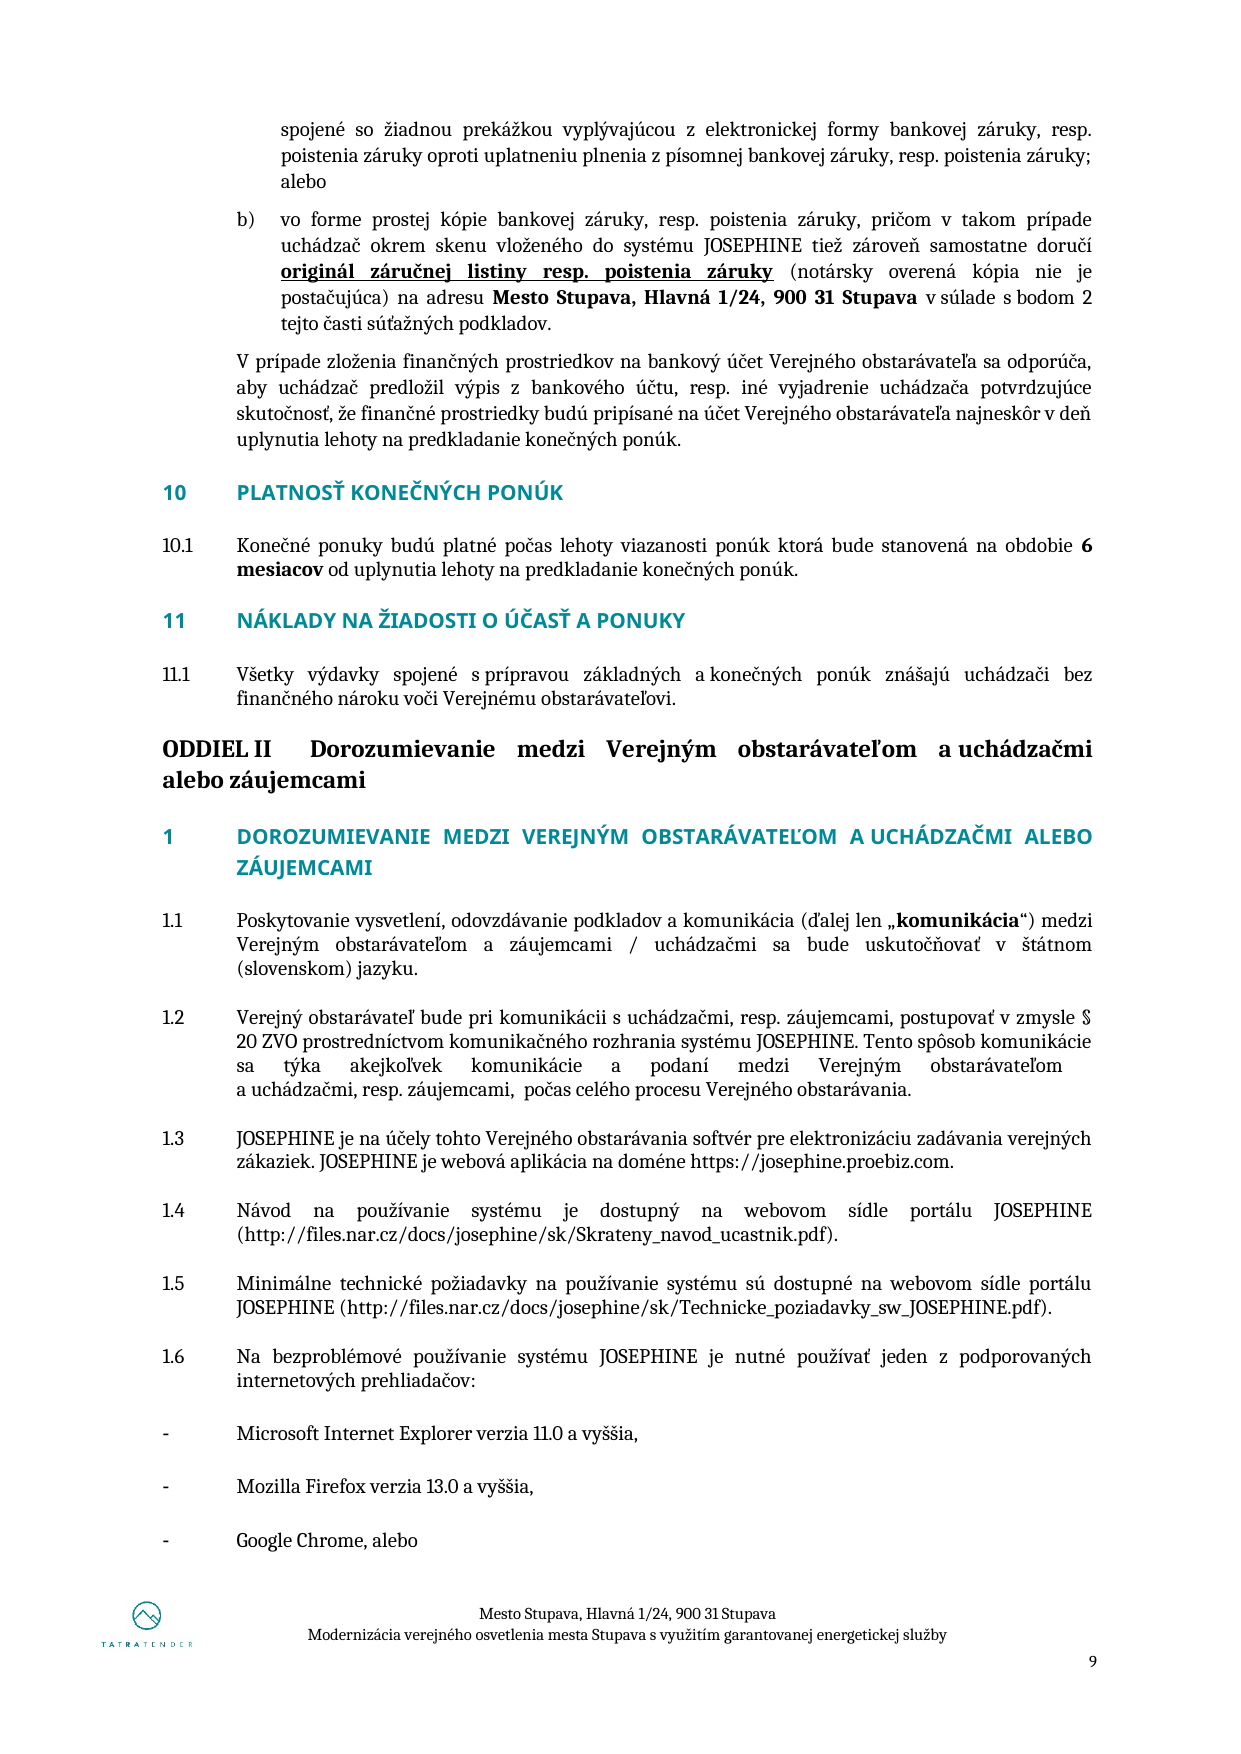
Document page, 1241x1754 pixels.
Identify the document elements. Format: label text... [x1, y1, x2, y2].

subtitle Náklady na žiadosti o účasť a ponuky [162, 607, 1093, 635]
picture [80, 1577, 213, 1671]
subtitle vo forme prostej kópie bankovej záruky, resp. poistenia záruky, pričom v takom prípade uchádzač okrem skenu vloženého do systému JOSEPHINE tiež zároveň samostatne doručí originál záručnej listiny resp. poistenia záruky (notársky overená kópia nie je postačujúca) na adresu Mesto Stupava, Hlavná 1/24, 900 31 Stupava v súlade s bodom 21 tejto časti súťažných podkladov. [236, 208, 1093, 335]
subtitle Dorozumievanie medzi Verejným obstarávateľom a uchádzačmi alebo záujemcami [162, 822, 1093, 881]
subtitle Microsoft Internet Explorer verzia 11.0 a vyššia, [162, 1418, 1093, 1446]
subtitle JOSEPHINE je na účely tohto Verejného obstarávania softvér pre elektronizáciu zadávania verejných zákaziek. JOSEPHINE je webová aplikácia na doméne https://josephine.proebiz.com. [162, 1126, 1093, 1174]
subtitle Verejný obstarávateľ bude pri komunikácii s uchádzačmi, resp. záujemcami, postupovať v zmysle § 20 ZVO prostredníctvom komunikačného rozhrania systému JOSEPHINE. Tento spôsob komunikácie sa týka akejkoľvek komunikácie a podaní medzi Verejným obstarávateľom a uchádzačmi, resp. záujemcami, počas celého procesu Verejného obstarávania. [162, 1005, 1093, 1101]
subtitle Minimálne technické požiadavky na používanie systému sú dostupné na webovom sídle portálu JOSEPHINE (http://files.nar.cz/docs/josephine/sk/Technicke_poziadavky_sw_JOSEPHINE.pdf). [162, 1272, 1093, 1320]
subtitle Na bezproblémové používanie systému JOSEPHINE je nutné používať jeden z podporovaných internetových prehliadačov: [162, 1345, 1093, 1393]
subtitle Konečné ponuky budú platné počas lehoty viazanosti ponúk ktorá bude stanovená na obdobie 6 mesiacov od uplynutia lehoty na predkladanie konečných ponúk. [162, 534, 1093, 582]
subtitle Mozilla Firefox verzia 13.0 a vyššia, [162, 1471, 1093, 1500]
subtitle Všetky výdavky spojené s prípravou základných a konečných ponúk znášajú uchádzači bez finančného nároku voči Verejnému obstarávateľovi. [162, 662, 1093, 710]
subtitle Poskytovanie vysvetlení, odovzdávanie podkladov a komunikácia (ďalej len „komunikácia“) medzi Verejným obstarávateľom a záujemcami / uchádzačmi sa bude uskutočňovať v štátnom (slovenskom) jazyku. [162, 908, 1093, 980]
subtitle Dorozumievanie medzi Verejným obstarávateľom a uchádzačmi alebo záujemcami [162, 735, 1093, 795]
subtitle Google Chrome, alebo [162, 1525, 1093, 1553]
subtitle Platnosť konečných ponúk [162, 478, 1093, 507]
text V prípade zloženia finančných prostriedkov na bankový účet Verejného obstarávateľa sa odporúča, aby uchádzač predložil výpis z bankového účtu, resp. iné vyjadrenie uchádzača potvrdzujúce skutočnosť, že finančné prostriedky budú pripísané na účet Verejného obstarávateľa najneskôr v deň uplynutia lehoty na predkladanie konečných ponúk. [236, 350, 1093, 451]
subtitle Návod na používanie systému je dostupný na webovom sídle portálu JOSEPHINE (http://files.nar.cz/docs/josephine/sk/Skrateny_navod_ucastnik.pdf). [162, 1199, 1093, 1247]
